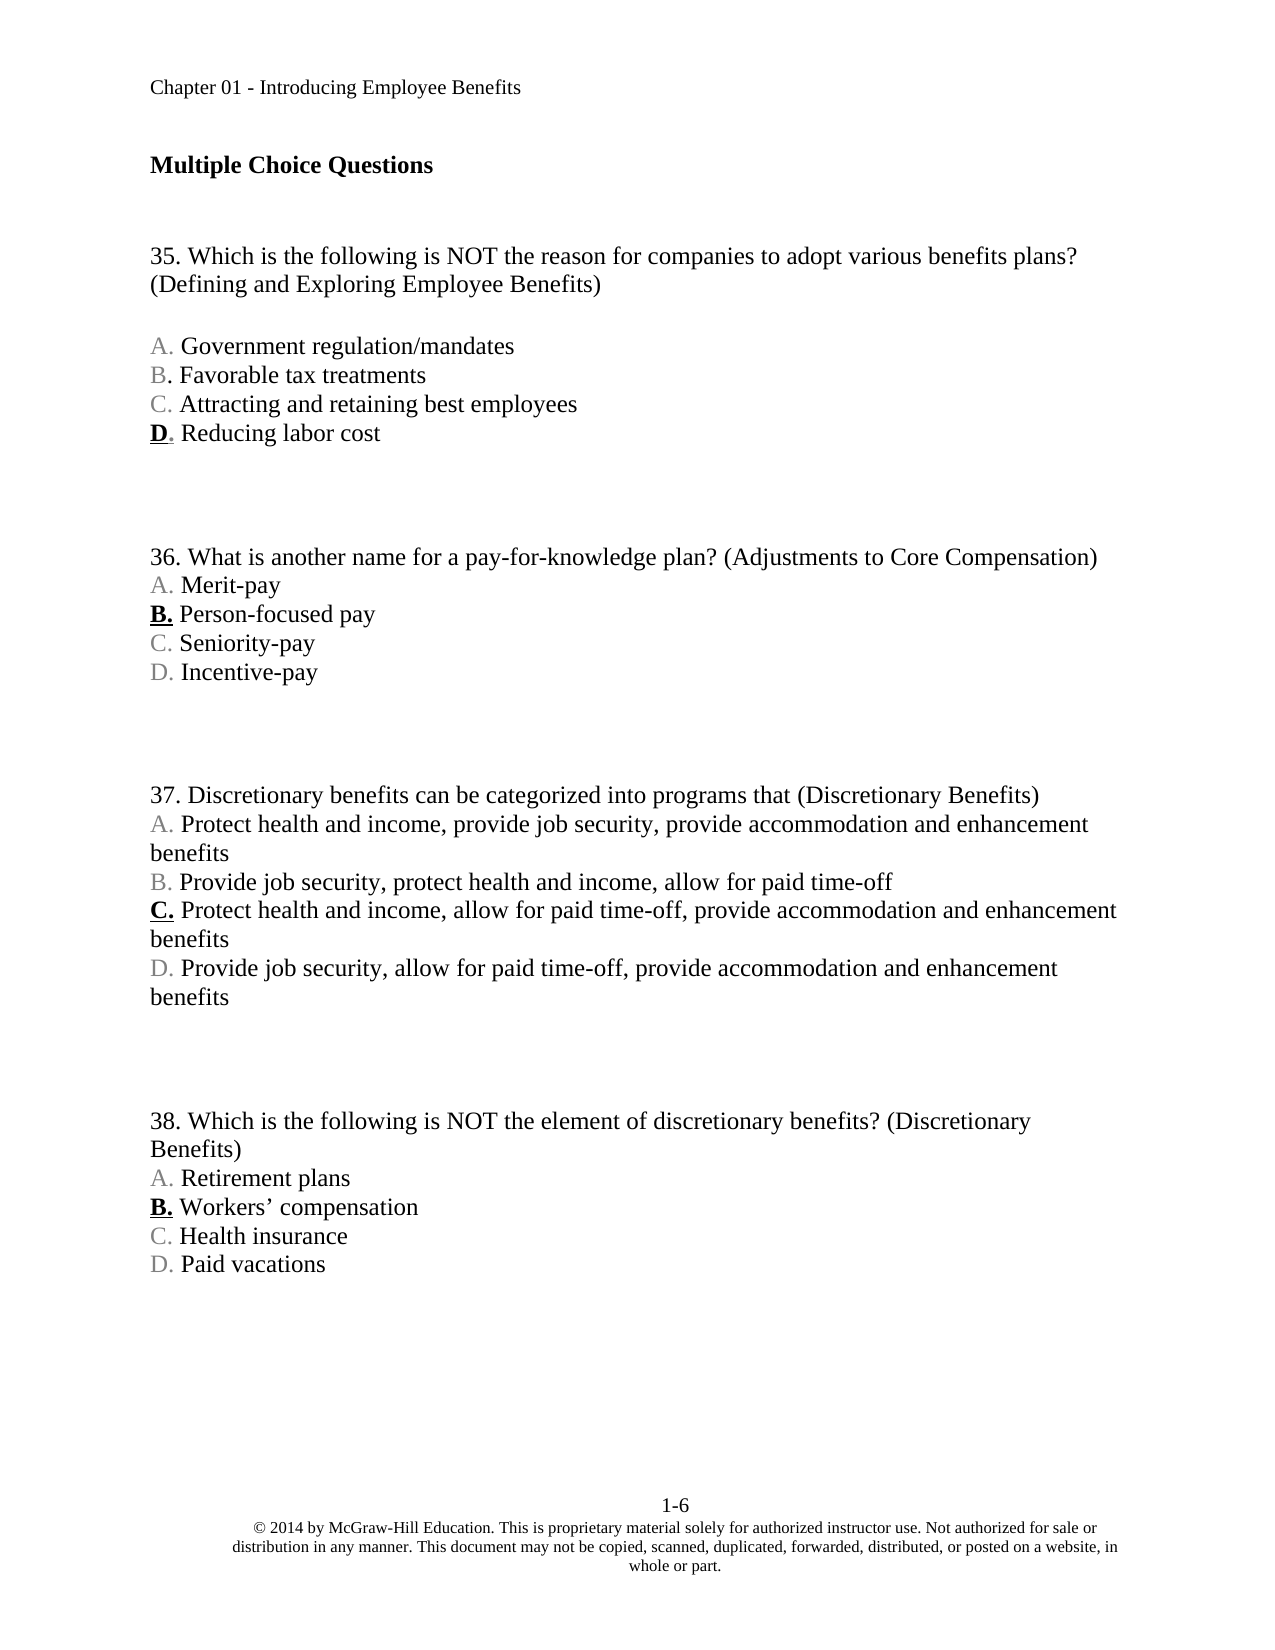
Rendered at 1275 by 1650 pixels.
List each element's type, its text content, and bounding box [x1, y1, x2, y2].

text Multiple Choice Questions [150, 150, 1125, 207]
text 38. Which is the following is NOT the element of discretionary benefits? (Discretionary Benefits) A. Retirement plans B. Workers’ compensation C. Health insurance D. Paid vacations [150, 1106, 1125, 1278]
text A. Government regulation/mandates B. Favorable tax treatments C. Attracting and retaining best employees D. Reducing labor cost [150, 331, 1125, 446]
text 35. Which is the following is NOT the reason for companies to adopt various benefits plans? (Defining and Exploring Employee Benefits) [150, 241, 1125, 298]
text 36. What is another name for a pay-for-knowledge plan? (Adjustments to Core Compensation) A. Merit-pay B. Person-focused pay C. Seniority-pay D. Incentive-pay [150, 542, 1125, 685]
text 37. Discretionary benefits can be categorized into programs that (Discretionary Benefits) A. Protect health and income, provide job security, provide accommodation and enhancement benefits B. Provide job security, protect health and income, allow for paid time-off C. Protect health and income, allow for paid time-off, provide accommodation and enhancement benefits D. Provide job security, allow for paid time-off, provide accommodation and enhancement benefits [150, 781, 1125, 1011]
